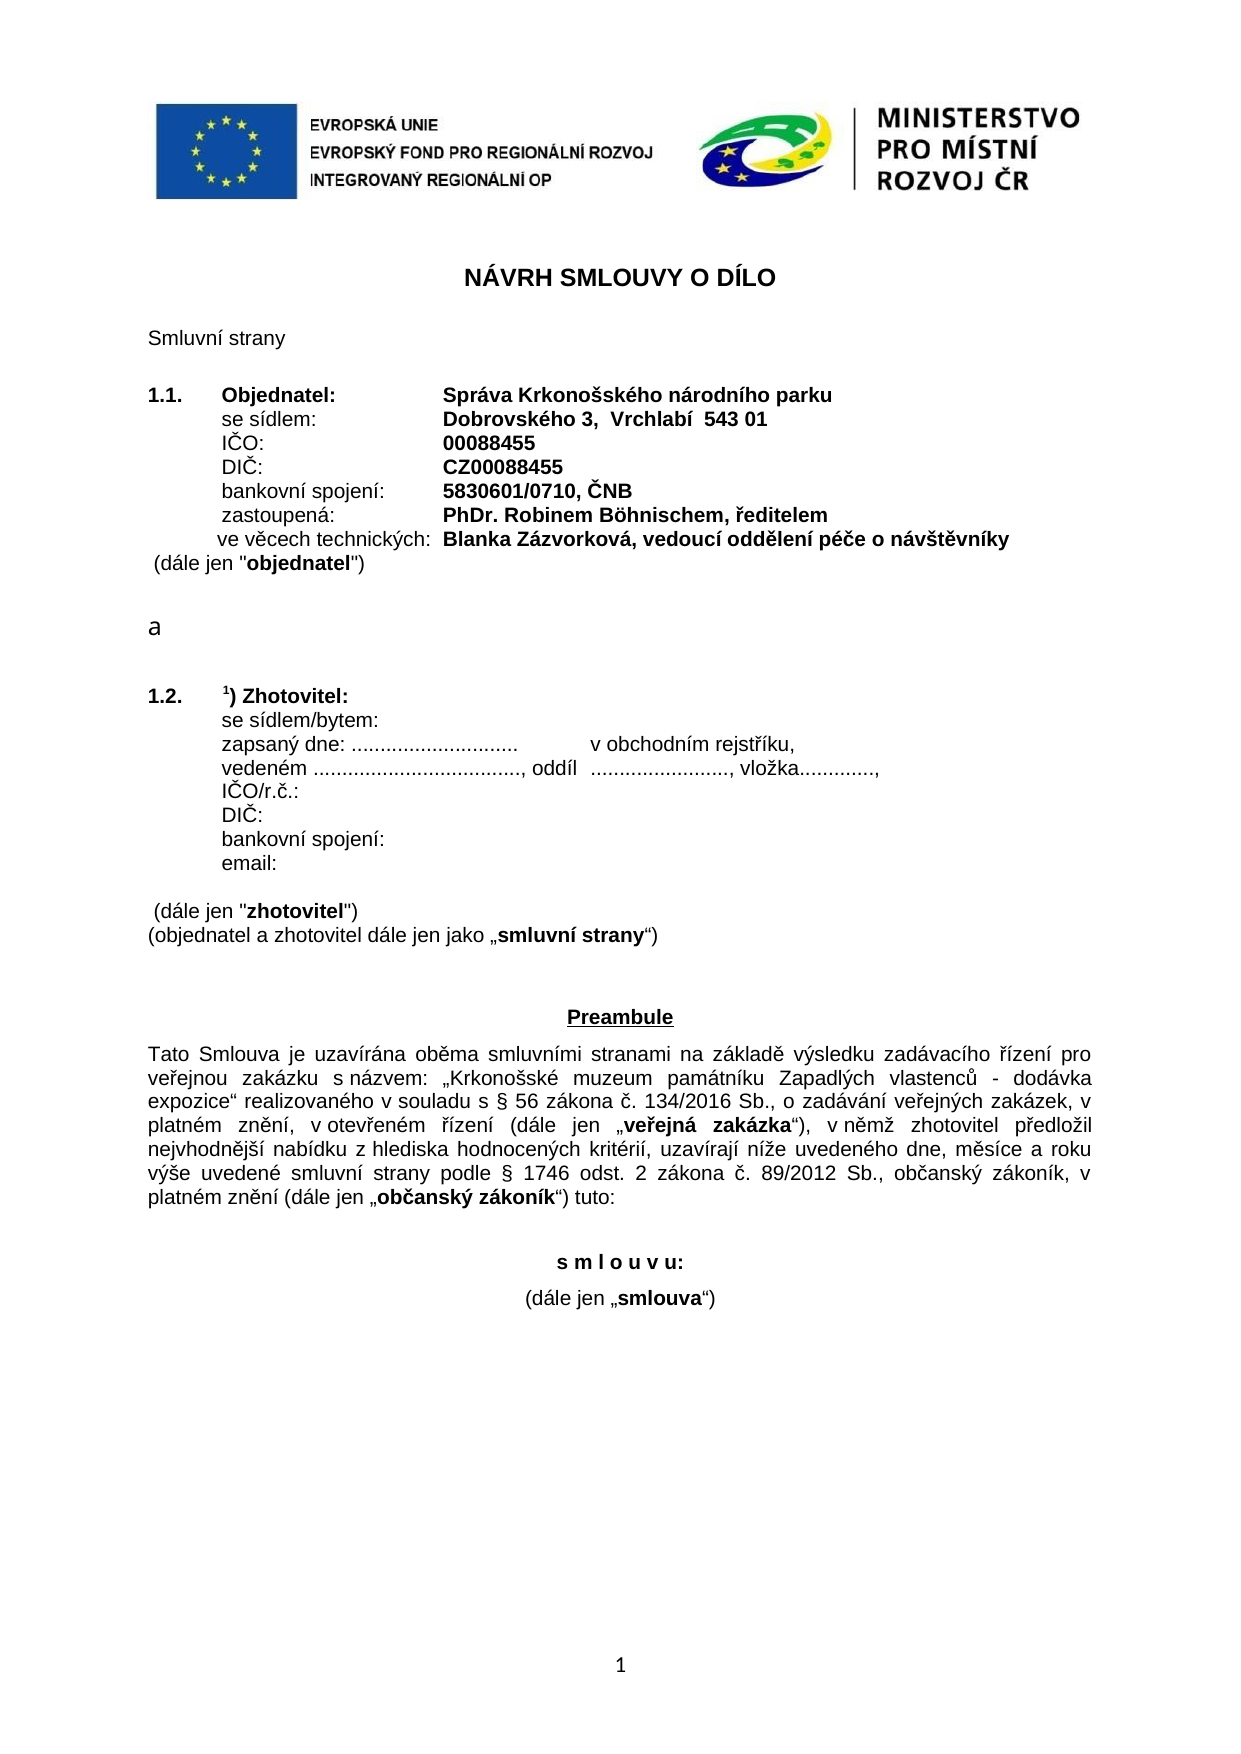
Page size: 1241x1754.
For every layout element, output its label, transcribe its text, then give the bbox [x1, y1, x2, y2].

text IČO: 00088455 [148, 431, 1093, 455]
text s m l o u v u: [148, 1250, 1093, 1274]
text zapsaný dne: ............................. v obchodním rejstříku, [148, 731, 1093, 755]
text se sídlem/bytem: [148, 707, 1093, 731]
text Smluvní strany [148, 325, 1093, 349]
text zastoupená: PhDr. Robinem Böhnischem, ředitelem [148, 503, 1093, 527]
list 1) Zhotovitel: [148, 683, 1093, 707]
text IČO/r.č.: [148, 779, 1093, 803]
text (dále jen "objednatel") [148, 551, 1093, 575]
text vedeném ...................................., oddíl ........................, vložka............., [148, 755, 1093, 779]
text (objednatel a zhotovitel dále jen jako „smluvní strany“) [148, 923, 1093, 947]
text NÁVRH SMLOUVY O DÍLO [148, 262, 1093, 291]
text bankovní spojení: [148, 827, 1093, 851]
text a [148, 609, 1093, 643]
text (dále jen „smlouva“) [148, 1286, 1093, 1310]
text Tato Smlouva je uzavírána oběma smluvními stranami na základě výsledku zadávacího řízení pro veřejnou zakázku s názvem: „Krkonošské muzeum památníku Zapadlých vlastenců - dodávka expozice“ realizovaného v souladu s § 56 zákona č. 134/2016 Sb., o zadávání veřejných zakázek, v platném znění, v otevřeném řízení (dále jen „veřejná zakázka“), v němž zhotovitel předložil nejvhodnější nabídku z hlediska hodnocených kritérií, uzavírají níže uvedeného dne, měsíce a roku výše uvedené smluvní strany podle § 1746 odst. 2 zákona č. 89/2012 Sb., občanský zákoník, v platném znění (dále jen „občanský zákoník“) tuto: [148, 1041, 1093, 1209]
text DIČ: [148, 803, 1093, 827]
text Preambule [148, 1005, 1093, 1029]
text email: [148, 851, 1093, 875]
text (dále jen "zhotovitel") [148, 899, 1093, 923]
text 1.1. Objednatel: Správa Krkonošského národního parku [148, 383, 1093, 407]
text bankovní spojení: 5830601/0710, ČNB [148, 479, 1093, 503]
text se sídlem: Dobrovského 3, Vrchlabí 543 01 [148, 407, 1093, 431]
text ve věcech technických: Blanka Zázvorková, vedoucí oddělení péče o návštěvníky [148, 527, 1093, 551]
text DIČ: CZ00088455 [148, 455, 1093, 479]
